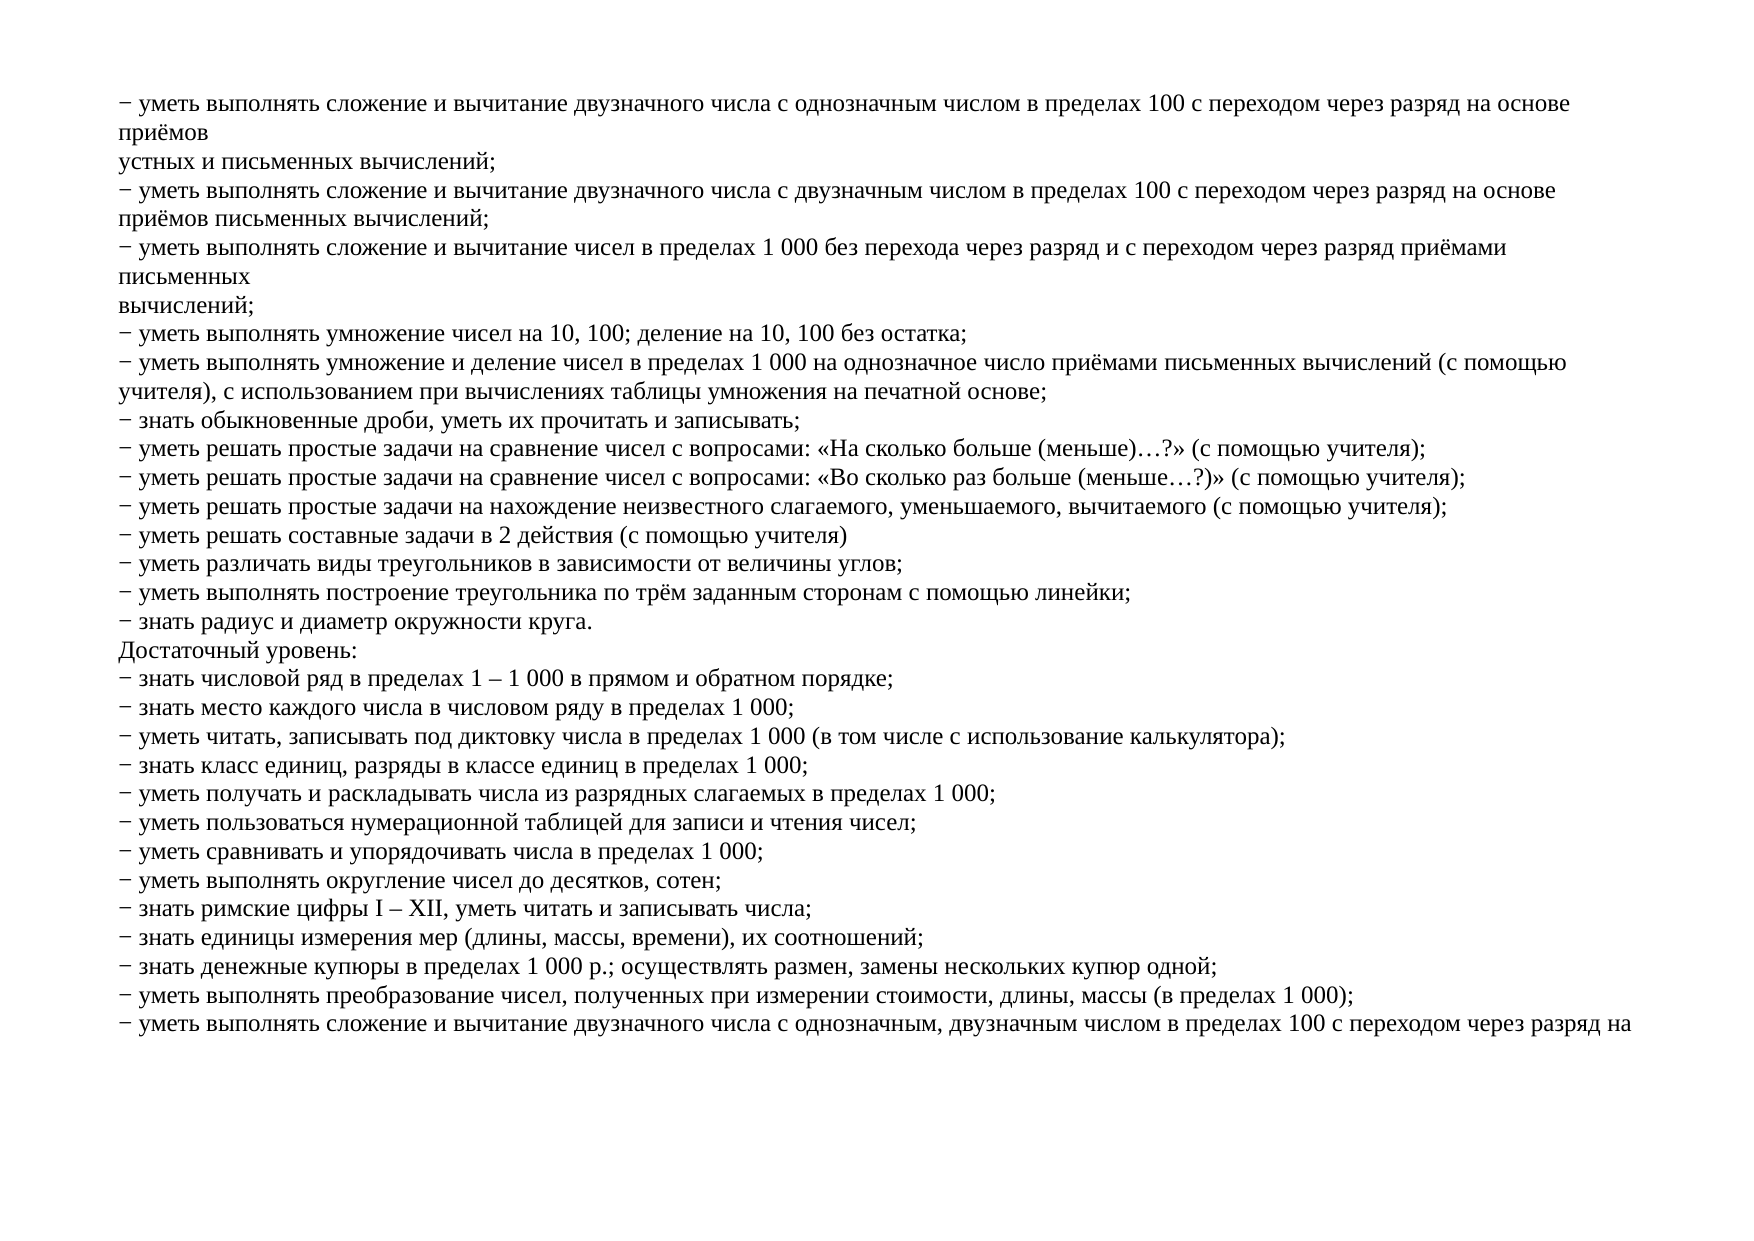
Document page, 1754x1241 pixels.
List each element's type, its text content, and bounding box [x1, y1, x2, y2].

text устных и письменных вычислений; [118, 146, 1636, 175]
text − уметь выполнять сложение и вычитание двузначного числа с двузначным числом в пределах 100 с переходом через разряд на основе приёмов письменных вычислений; [118, 175, 1636, 232]
text − знать единицы измерения мер (длины, массы, времени), их соотношений; [118, 922, 1636, 951]
text − уметь решать составные задачи в 2 действия (с помощью учителя) [118, 520, 1636, 548]
text − знать радиус и диаметр окружности круга. [118, 606, 1636, 635]
text − уметь сравнивать и упорядочивать числа в пределах 1 000; [118, 836, 1636, 865]
text − знать обыкновенные дроби, уметь их прочитать и записывать; [118, 405, 1636, 433]
text − уметь выполнять сложение и вычитание двузначного числа с однозначным, двузначным числом в пределах 100 с переходом через разряд на [118, 1008, 1636, 1037]
text − уметь получать и раскладывать числа из разрядных слагаемых в пределах 1 000; [118, 778, 1636, 807]
text − уметь различать виды треугольников в зависимости от величины углов; [118, 548, 1636, 577]
text − уметь решать простые задачи на сравнение чисел с вопросами: «Во сколько раз больше (меньше…?)» (с помощью учителя); [118, 462, 1636, 491]
text − знать римские цифры I – XII, уметь читать и записывать числа; [118, 893, 1636, 922]
text − уметь решать простые задачи на нахождение неизвестного слагаемого, уменьшаемого, вычитаемого (с помощью учителя); [118, 491, 1636, 520]
text − знать место каждого числа в числовом ряду в пределах 1 000; [118, 692, 1636, 721]
text − уметь выполнять преобразование чисел, полученных при измерении стоимости, длины, массы (в пределах 1 000); [118, 980, 1636, 1008]
text − уметь выполнять умножение и деление чисел в пределах 1 000 на однозначное число приёмами письменных вычислений (с помощью учителя), с использованием при вычислениях таблицы умножения на печатной основе; [118, 347, 1636, 405]
text − знать числовой ряд в пределах 1 – 1 000 в прямом и обратном порядке; [118, 663, 1636, 692]
text − уметь выполнять округление чисел до десятков, сотен; [118, 865, 1636, 893]
text − уметь выполнять сложение и вычитание чисел в пределах 1 000 без перехода через разряд и с переходом через разряд приёмами письменных [118, 232, 1636, 290]
text − уметь выполнять построение треугольника по трём заданным сторонам с помощью линейки; [118, 577, 1636, 606]
text вычислений; [118, 290, 1636, 318]
text − уметь выполнять сложение и вычитание двузначного числа с однозначным числом в пределах 100 с переходом через разряд на основе приёмов [118, 88, 1636, 146]
text − уметь читать, записывать под диктовку числа в пределах 1 000 (в том числе с использование калькулятора); [118, 721, 1636, 750]
text Достаточный уровень: [118, 635, 1636, 663]
text − уметь выполнять умножение чисел на 10, 100; деление на 10, 100 без остатка; [118, 318, 1636, 347]
text − уметь решать простые задачи на сравнение чисел с вопросами: «На сколько больше (меньше)…?» (с помощью учителя); [118, 433, 1636, 462]
text − знать денежные купюры в пределах 1 000 р.; осуществлять размен, замены нескольких купюр одной; [118, 951, 1636, 980]
text − уметь пользоваться нумерационной таблицей для записи и чтения чисел; [118, 807, 1636, 836]
text − знать класс единиц, разряды в классе единиц в пределах 1 000; [118, 750, 1636, 778]
